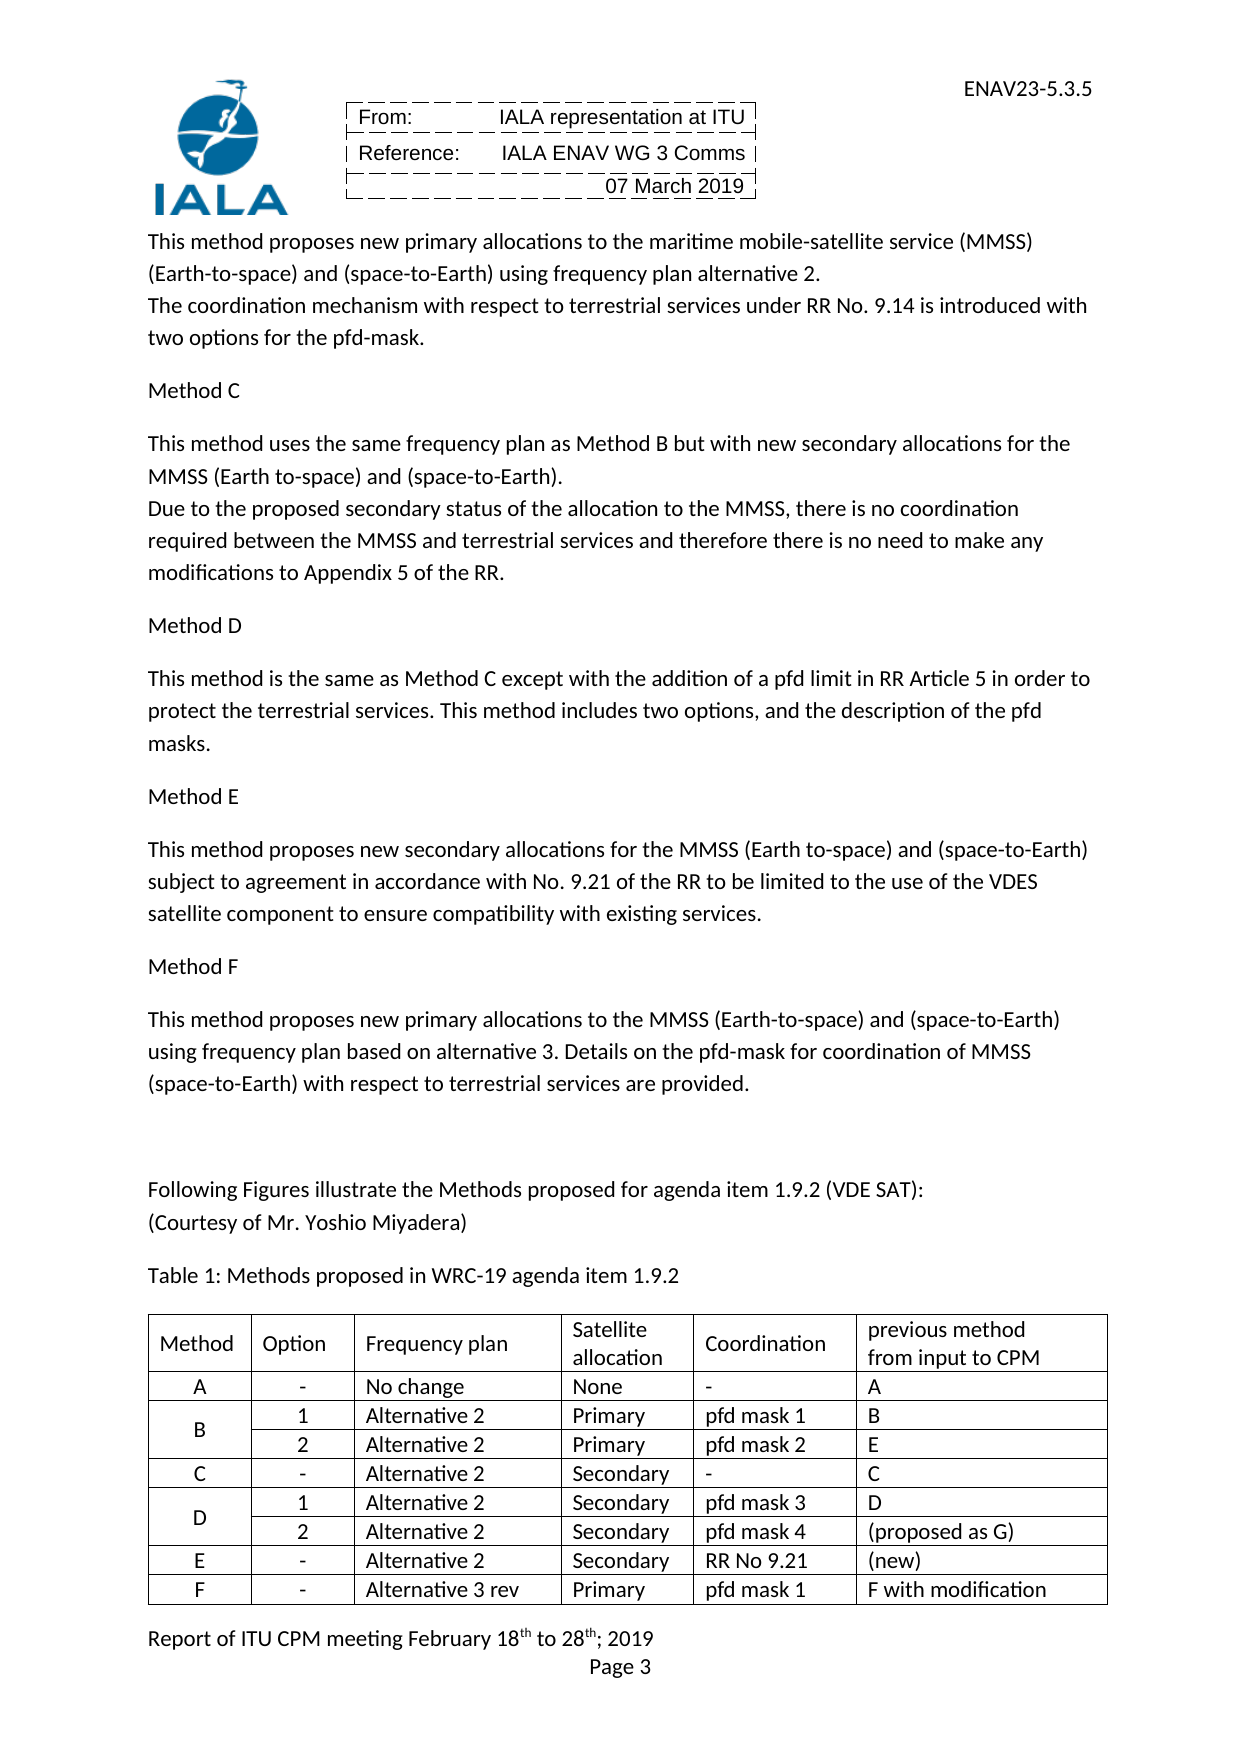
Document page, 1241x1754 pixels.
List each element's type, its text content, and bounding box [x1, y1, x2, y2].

table_cell Alternative 2 [355, 1401, 561, 1429]
text Method D [148, 611, 1093, 639]
table_cell pfd mask 2 [694, 1430, 856, 1458]
table_cell pfd mask 1 [694, 1401, 856, 1429]
table_cell 1 [252, 1401, 354, 1429]
text This method proposes new primary allocations to the MMSS (Earth-to-space) and (space-to-Earth) using frequency plan based on alternative 3. Details on the pfd-mask for coordination of MMSS (space-to-Earth) with respect to terrestrial services are provided. [148, 1005, 1093, 1098]
table_header Frequency plan [355, 1315, 561, 1371]
table_cell Secondary [562, 1517, 693, 1545]
table_cell F with modification [857, 1575, 1107, 1603]
table_cell Alternative 2 [355, 1430, 561, 1458]
table_cell - [694, 1459, 856, 1487]
table_cell 2 [252, 1430, 354, 1458]
table_cell No change [355, 1372, 561, 1400]
table_header previous method from input to CPM [857, 1315, 1107, 1371]
table_cell pfd mask 4 [694, 1517, 856, 1545]
text Table 1: Methods proposed in WRC-19 agenda item 1.9.2 [148, 1261, 1093, 1289]
table_cell (proposed as G) [857, 1517, 1107, 1545]
table_cell - [694, 1372, 856, 1400]
table_cell None [562, 1372, 693, 1400]
table_cell A [857, 1372, 1107, 1400]
table_cell Primary [562, 1575, 693, 1603]
table_cell Alternative 2 [355, 1488, 561, 1516]
table_cell Secondary [562, 1488, 693, 1516]
table_cell Alternative 3 rev [355, 1575, 561, 1603]
table_cell pfd mask 1 [694, 1575, 856, 1603]
table_cell Primary [562, 1430, 693, 1458]
table_cell B [149, 1401, 251, 1458]
table_cell F [149, 1575, 251, 1603]
table_header Option [252, 1315, 354, 1371]
table_cell - [252, 1575, 354, 1603]
table_cell - [252, 1459, 354, 1487]
text This method is the same as Method C except with the addition of a pfd limit in RR Article 5 in order to protect the terrestrial services. This method includes two options, and the description of the pfd masks. [148, 664, 1093, 757]
table_cell - [252, 1372, 354, 1400]
table_cell D [149, 1488, 251, 1545]
table_cell C [149, 1459, 251, 1487]
text Method E [148, 782, 1093, 810]
text This method uses the same frequency plan as Method B but with new secondary allocations for the MMSS (Earth to-space) and (space-to-Earth). Due to the proposed secondary status of the allocation to the MMSS, there is no coordination required between the MMSS and terrestrial services and therefore there is no need to make any modifications to Appendix 5 of the RR. [148, 429, 1093, 586]
table_header Satellite allocation [562, 1315, 693, 1371]
table_cell E [857, 1430, 1107, 1458]
table_cell (new) [857, 1546, 1107, 1574]
table_cell 1 [252, 1488, 354, 1516]
table_cell RR No 9.21 [694, 1546, 856, 1574]
table_cell C [857, 1459, 1107, 1487]
table_cell Alternative 2 [355, 1459, 561, 1487]
table_cell Secondary [562, 1459, 693, 1487]
table_cell Alternative 2 [355, 1546, 561, 1574]
text Method F [148, 952, 1093, 980]
table_cell Secondary [562, 1546, 693, 1574]
table_cell 2 [252, 1517, 354, 1545]
text Method C [148, 377, 1093, 404]
text Following Figures illustrate the Methods proposed for agenda item 1.9.2 (VDE SAT): (Courtesy of Mr. Yoshio Miyadera) [148, 1176, 1093, 1236]
table_cell pfd mask 3 [694, 1488, 856, 1516]
table_cell A [149, 1372, 251, 1400]
table_cell Alternative 2 [355, 1517, 561, 1545]
table_header Method [149, 1315, 251, 1371]
text This method proposes new primary allocations to the maritime mobile-satellite service (MMSS) (Earth-to-space) and (space-to-Earth) using frequency plan alternative 2. The coordination mechanism with respect to terrestrial services under RR No. 9.14 is introduced with two options for the pfd-mask. [148, 227, 1093, 352]
table_cell D [857, 1488, 1107, 1516]
table_cell B [857, 1401, 1107, 1429]
table_cell - [252, 1546, 354, 1574]
table_cell E [149, 1546, 251, 1574]
text This method proposes new secondary allocations for the MMSS (Earth to-space) and (space-to-Earth) subject to agreement in accordance with No. 9.21 of the RR to be limited to the use of the VDES satellite component to ensure compatibility with existing services. [148, 835, 1093, 927]
table_header Coordination [694, 1315, 856, 1371]
table_cell Primary [562, 1401, 693, 1429]
